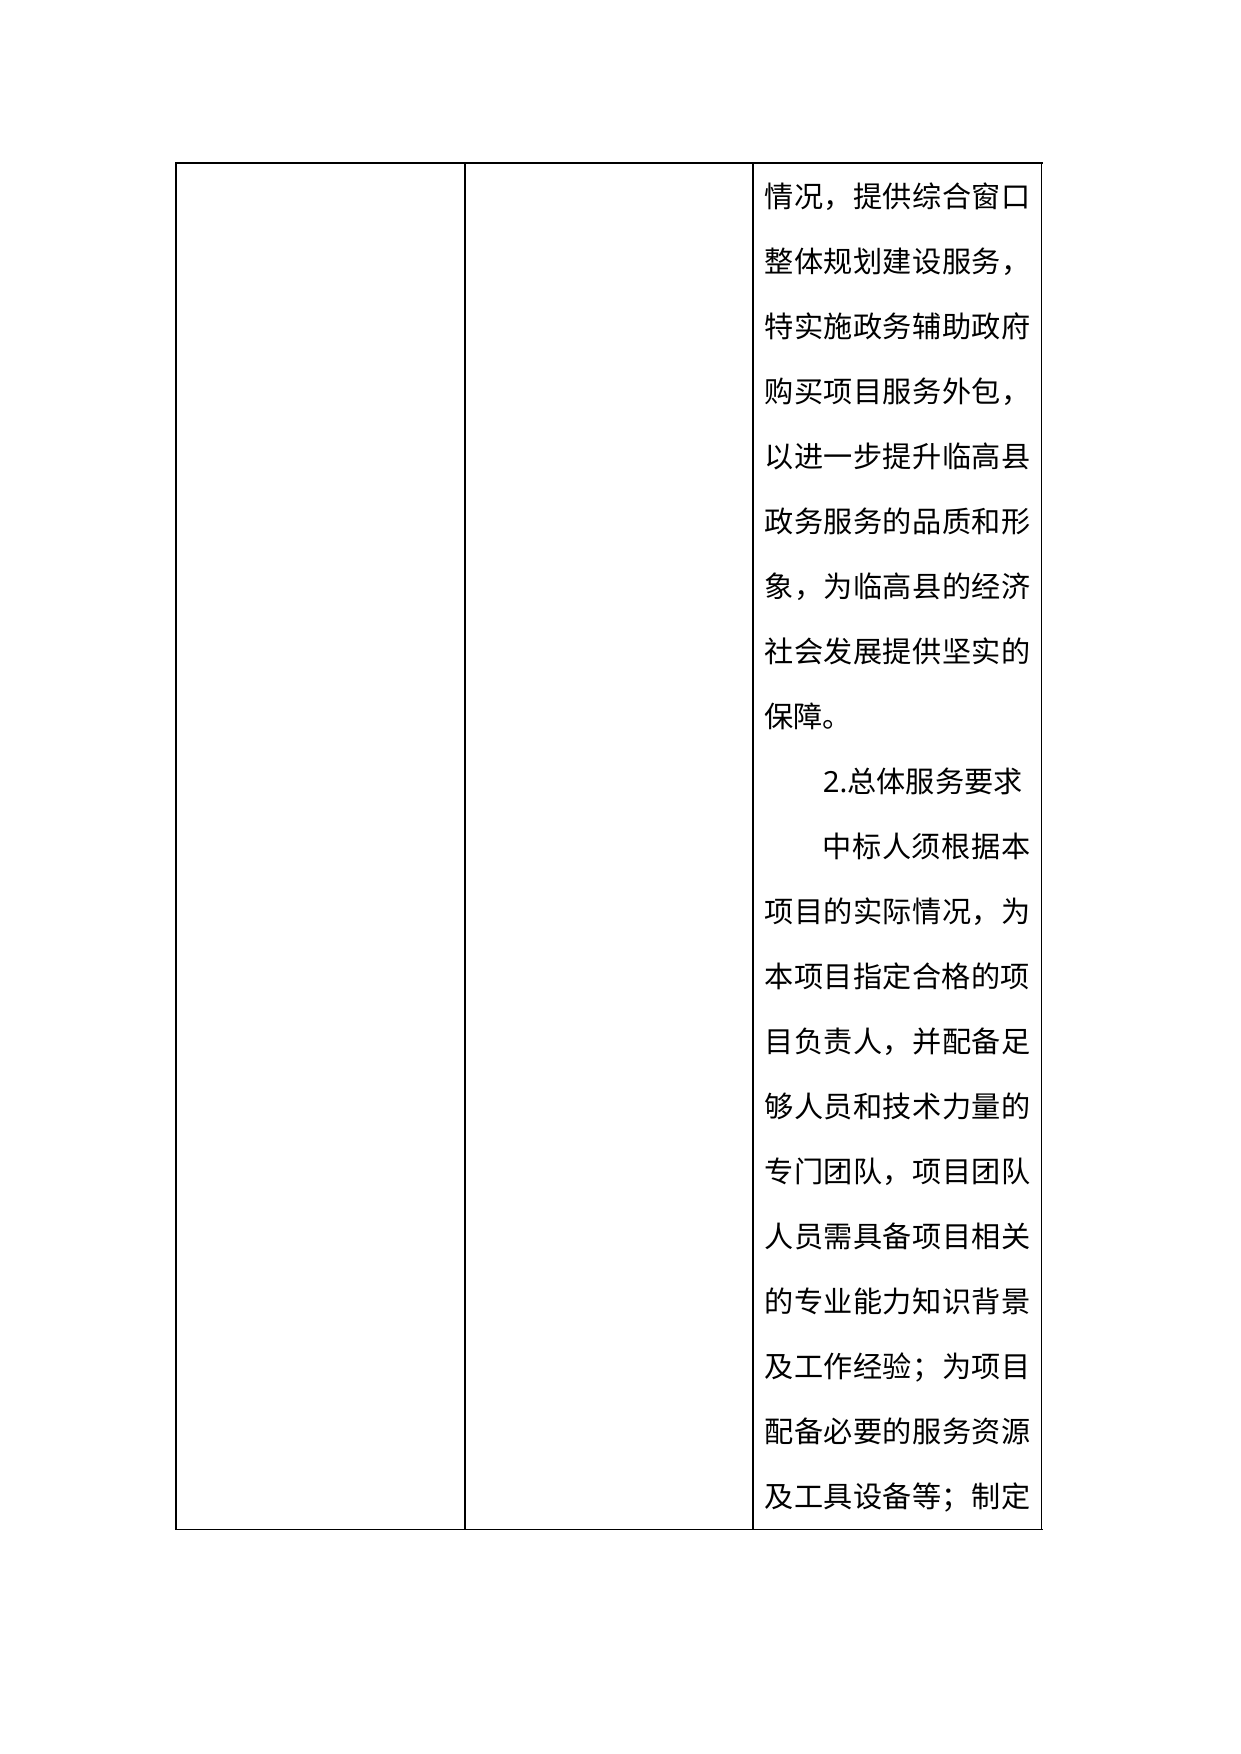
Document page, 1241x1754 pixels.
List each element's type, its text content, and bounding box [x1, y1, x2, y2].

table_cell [754, 164, 1041, 1528]
table_cell [466, 164, 752, 1528]
table_cell 1 [177, 164, 464, 1528]
